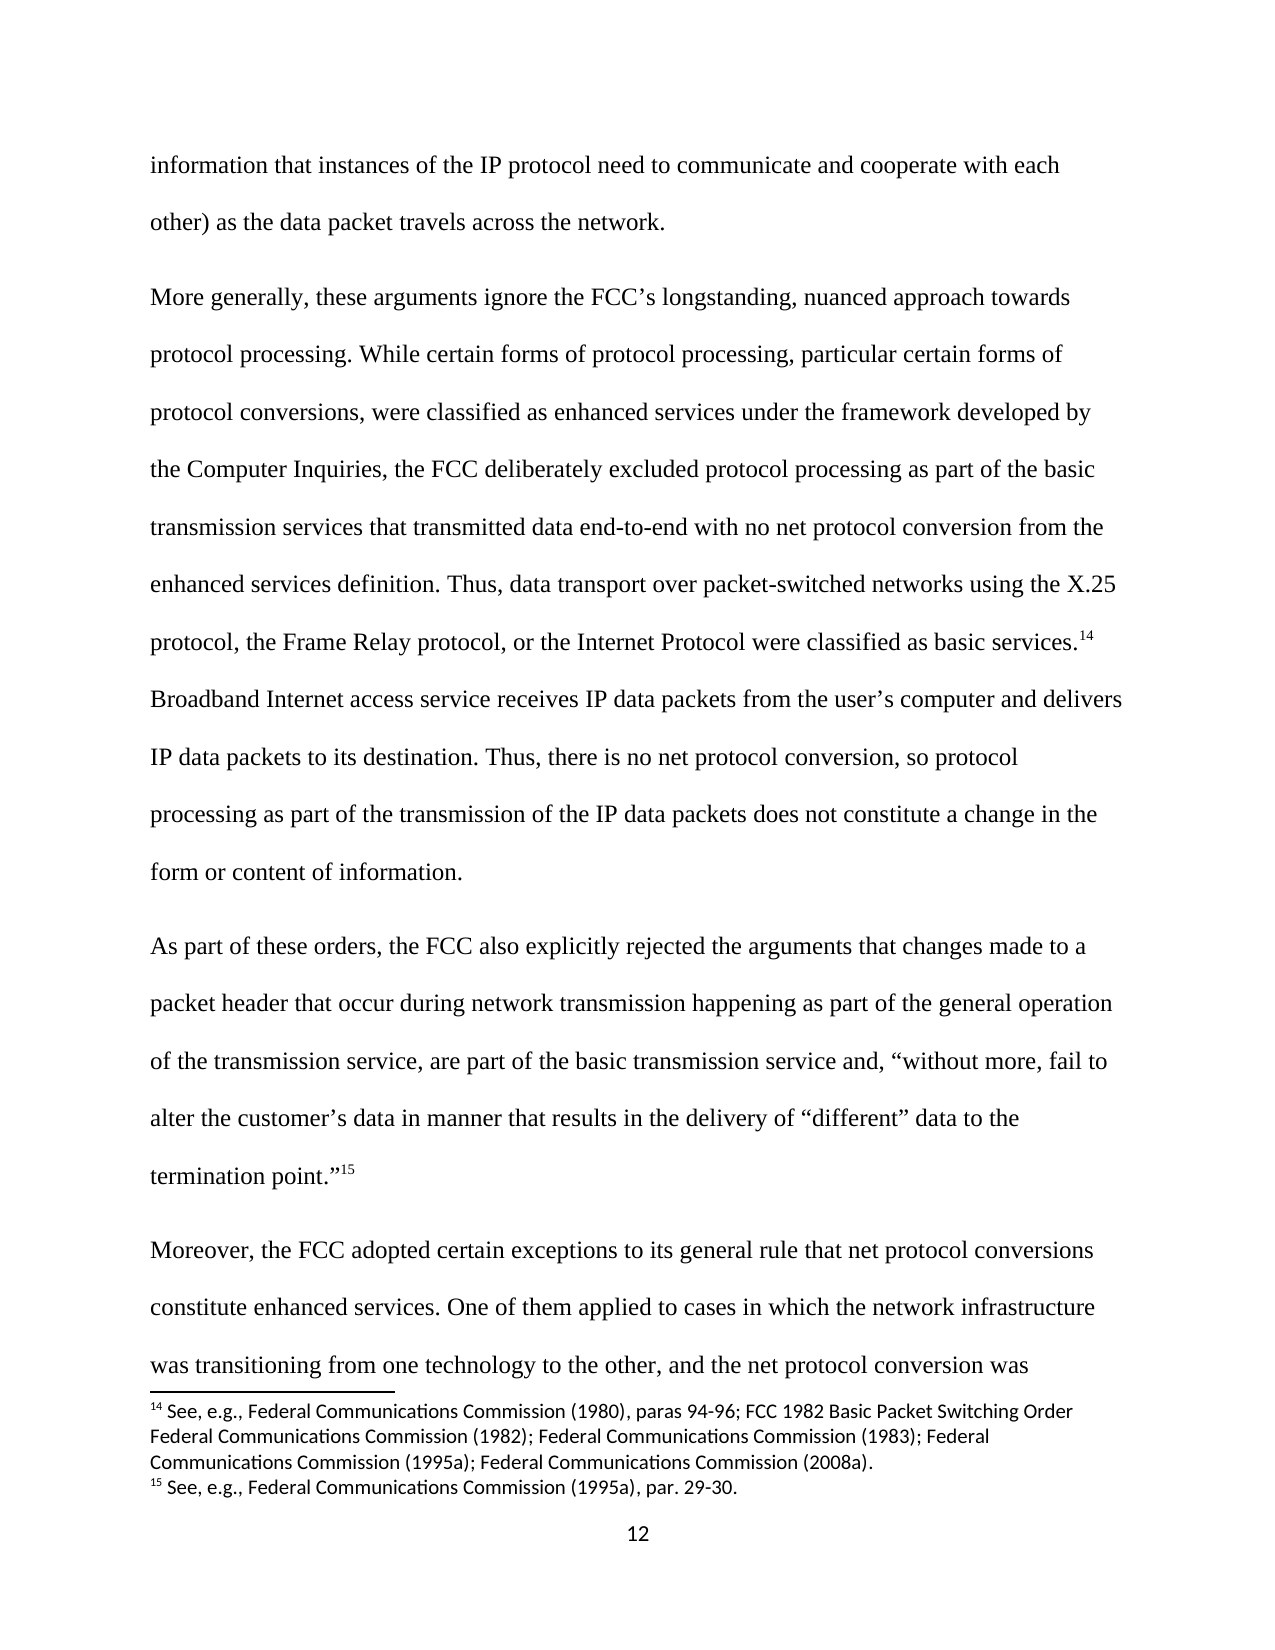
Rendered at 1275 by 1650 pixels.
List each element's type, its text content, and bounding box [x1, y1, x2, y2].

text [150, 150, 1125, 236]
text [150, 1235, 1125, 1379]
text More generally, these arguments ignore the FCC’s longstanding, nuanced approach towards protocol processing. While certain forms of protocol processing, particular certain forms of protocol conversions, were classified as enhanced services under the framework developed by the Computer Inquiries, the FCC deliberately excluded protocol processing as part of the basic transmission services that transmitted data end-to-end with no net protocol conversion from the enhanced services definition. Thus, data transport over packet-switched networks using the X.25 protocol, the Frame Relay protocol, or the Internet Protocol were classified as basic services. Broadband Internet access service receives IP data packets from the user’s computer and delivers IP data packets to its destination. Thus, there is no net protocol conversion, so protocol processing as part of the transmission of the IP data packets does not constitute a change in the form or content of information. [150, 282, 1125, 885]
text As part of these orders, the FCC also explicitly rejected the arguments that changes made to a packet header that occur during network transmission happening as part of the general operation of the transmission service, are part of the basic transmission service and, “without more, fail to alter the customer’s data in manner that results in the delivery of “different” data to the termination point.” [150, 931, 1125, 1189]
